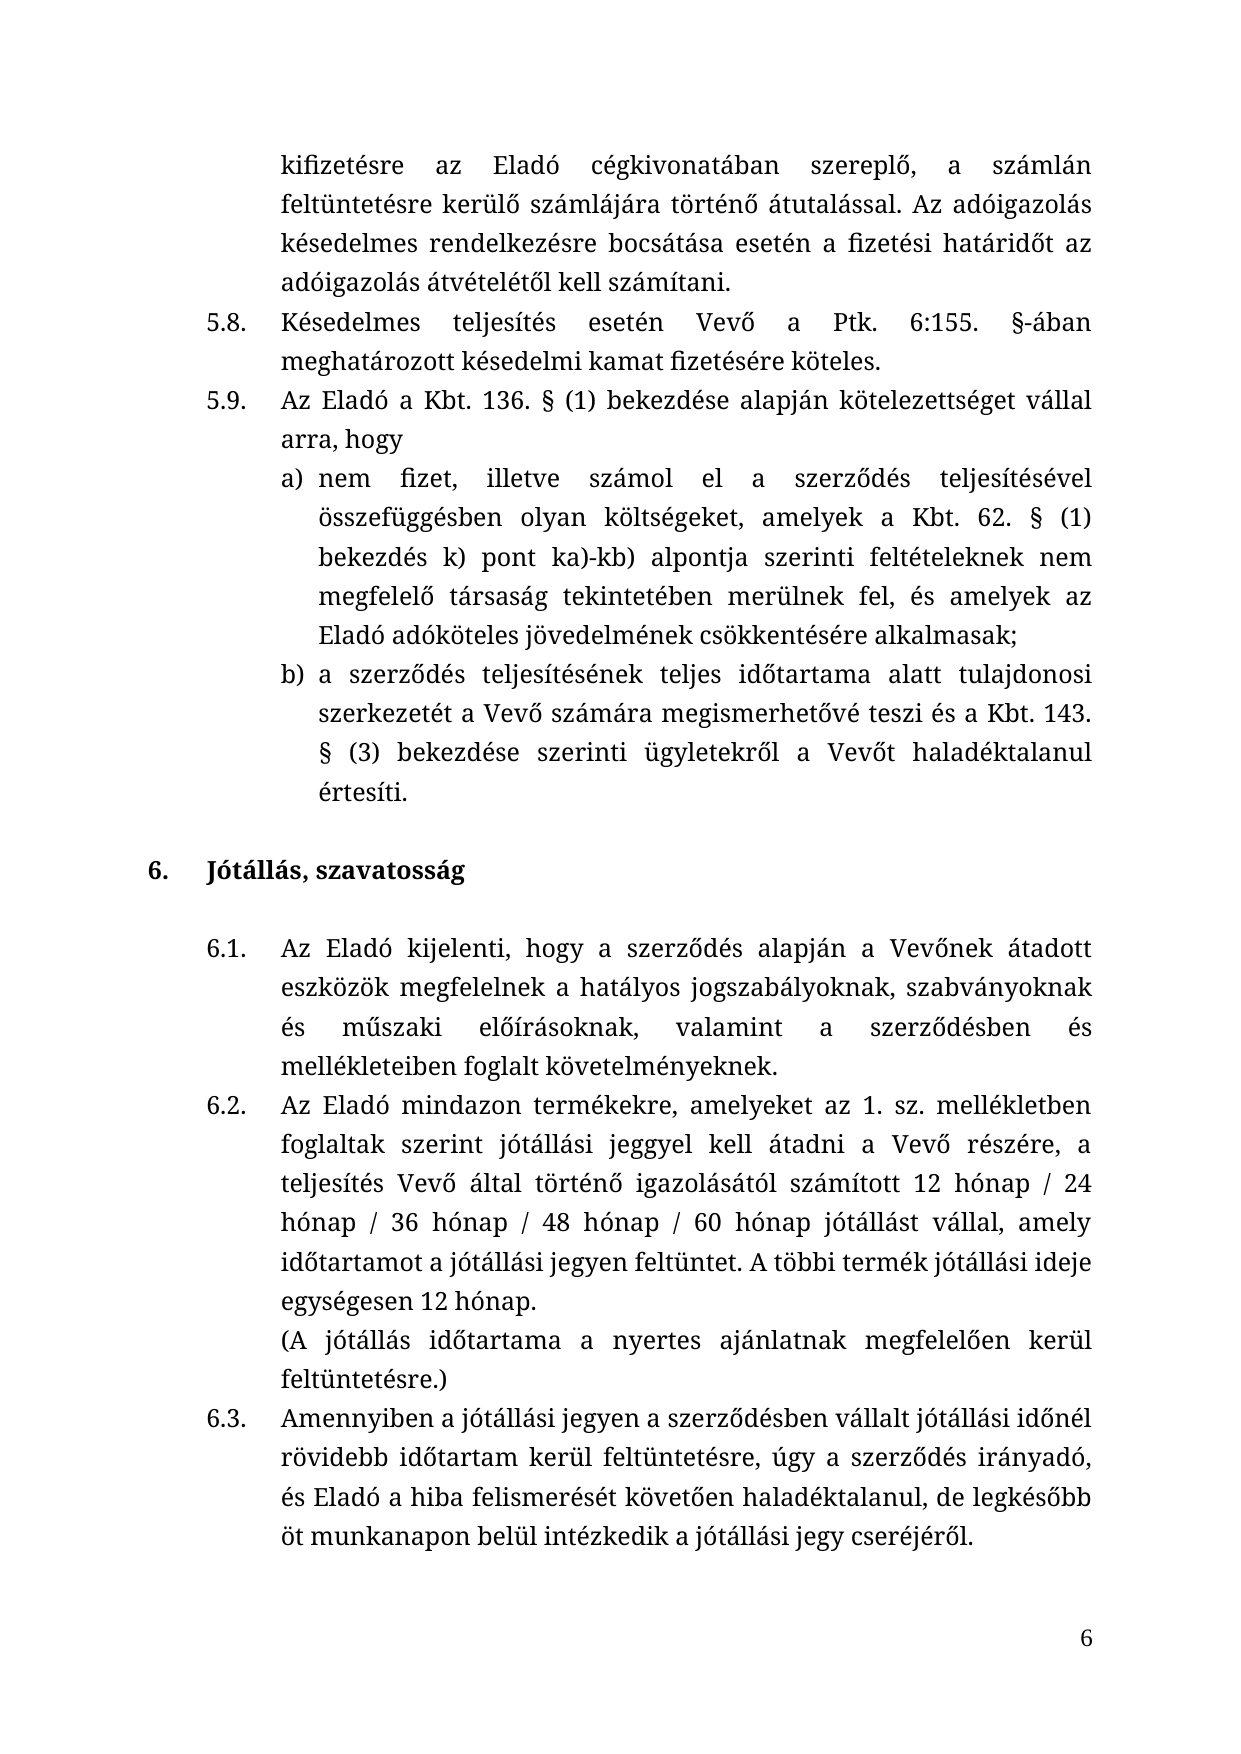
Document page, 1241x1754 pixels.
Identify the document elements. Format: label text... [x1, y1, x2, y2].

list Amennyiben a jótállási jegyen a szerződésben vállalt jótállási időnél rövidebb időtartam kerül feltüntetésre, úgy a szerződés irányadó, és Eladó a hiba felismerését követően haladéktalanul, de legkésőbb öt munkanapon belül intézkedik a jótállási jegy cseréjéről. [206, 1401, 1093, 1552]
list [206, 148, 1093, 299]
list Jótállás, szavatosság [148, 853, 1093, 887]
list (A jótállás időtartama a nyertes ajánlatnak megfelelően kerül feltüntetésre.) [281, 1323, 1093, 1396]
list Az Eladó a Kbt. 136. § (1) bekezdése alapján kötelezettséget vállal arra, hogy [206, 383, 1093, 456]
list a szerződés teljesítésének teljes időtartama alatt tulajdonosi szerkezetét a Vevő számára megismerhetővé teszi és a Kbt. 143. § (3) bekezdése szerinti ügyletekről a Vevőt haladéktalanul értesíti. [281, 657, 1093, 808]
list Késedelmes teljesítés esetén Vevő a Ptk. 6:155. §-ában meghatározott késedelmi kamat fizetésére köteles. [206, 304, 1093, 377]
list Az Eladó kijelenti, hogy a szerződés alapján a Vevőnek átadott eszközök megfelelnek a hatályos jogszabályoknak, szabványoknak és műszaki előírásoknak, valamint a szerződésben és mellékleteiben foglalt követelményeknek. [206, 931, 1093, 1082]
list Az Eladó mindazon termékekre, amelyeket az 1. sz. mellékletben foglaltak szerint jótállási jeggyel kell átadni a Vevő részére, a teljesítés Vevő által történő igazolásától számított 12 hónap / 24 hónap / 36 hónap / 48 hónap / 60 hónap jótállást vállal, amely időtartamot a jótállási jegyen feltüntet. A többi termék jótállási ideje egységesen 12 hónap. [206, 1088, 1093, 1317]
list nem fizet, illetve számol el a szerződés teljesítésével összefüggésben olyan költségeket, amelyek a Kbt. 62. § (1) bekezdés k) pont ka)-kb) alpontja szerinti feltételeknek nem megfelelő társaság tekintetében merülnek fel, és amelyek az Eladó adóköteles jövedelmének csökkentésére alkalmasak; [281, 461, 1093, 652]
